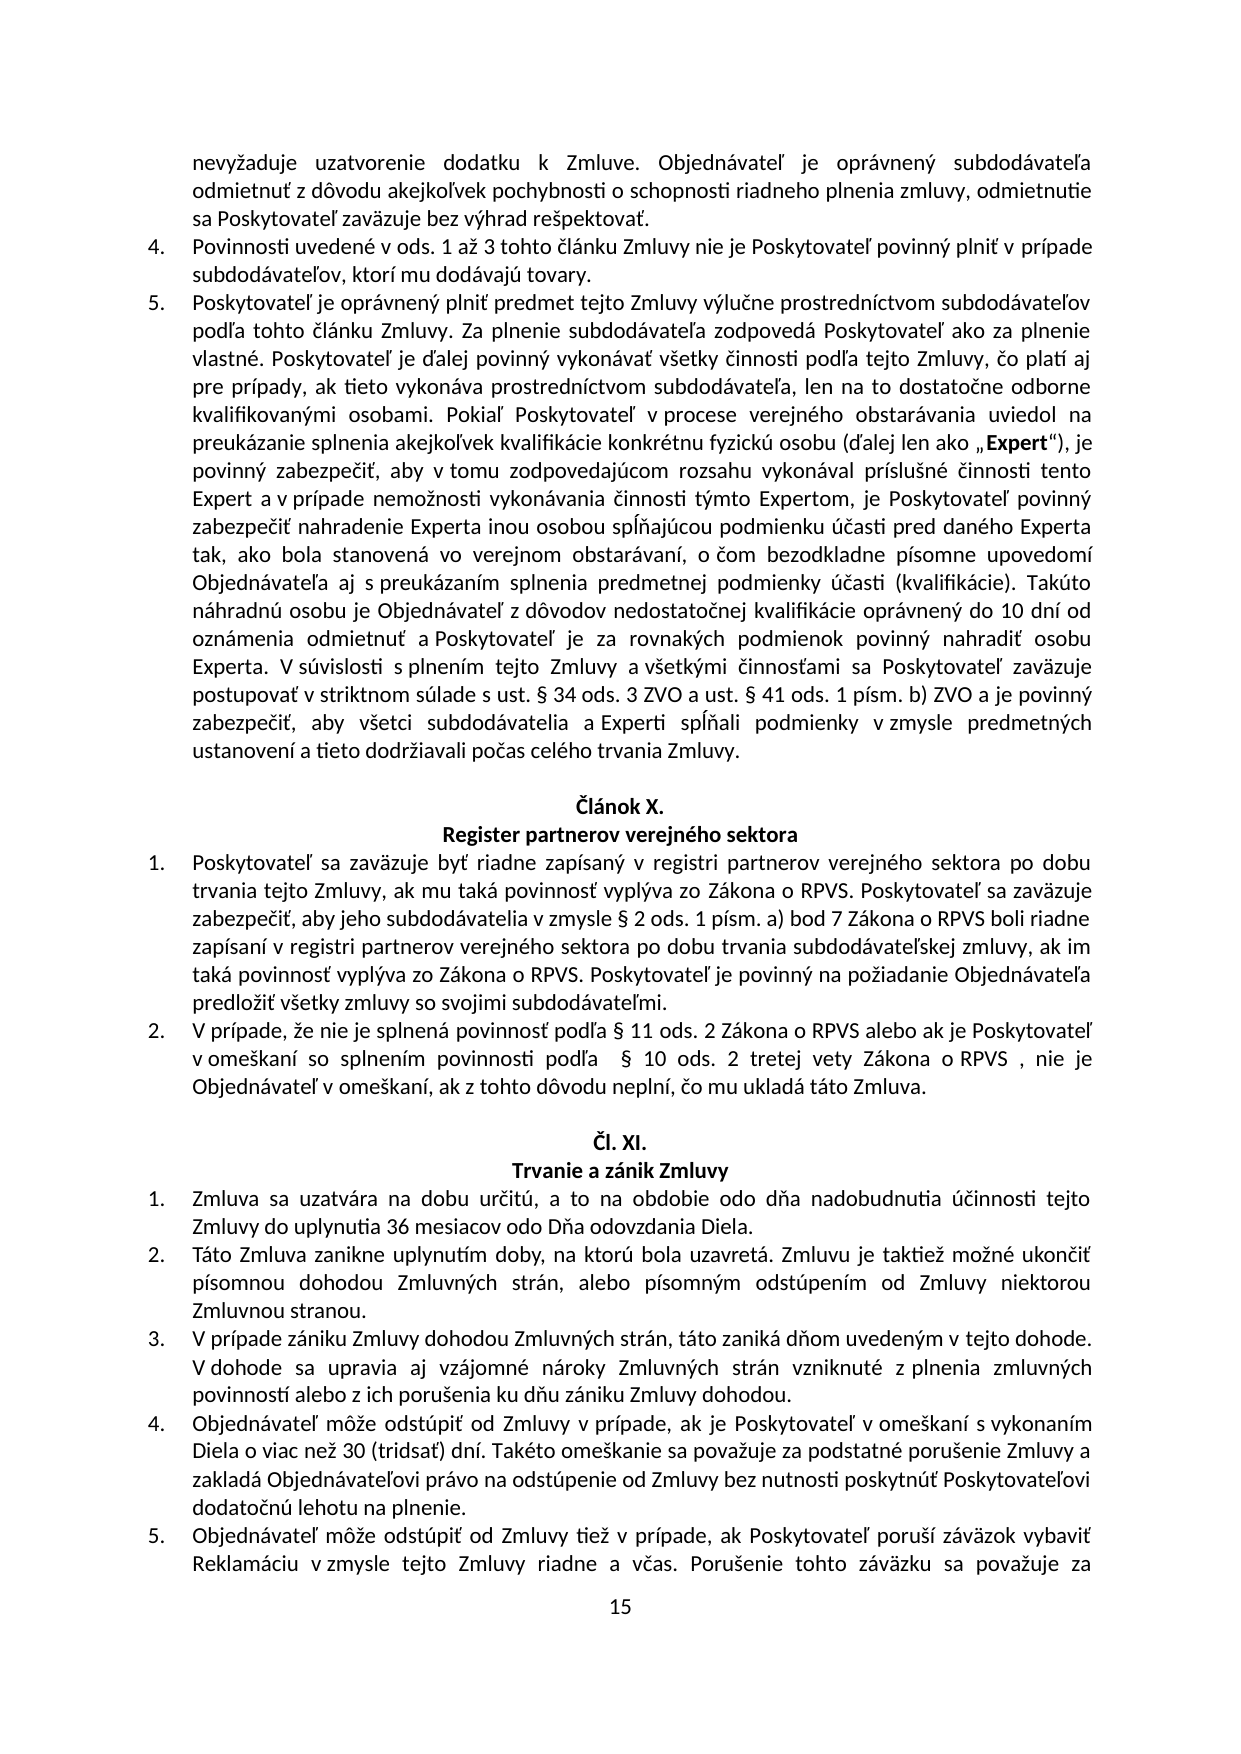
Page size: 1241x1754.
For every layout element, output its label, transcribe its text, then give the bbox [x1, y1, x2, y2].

list Povinnosti uvedené v ods. 1 až 3 tohto článku Zmluvy nie je Poskytovateľ povinný plniť v prípade subdodávateľov, ktorí mu dodávajú tovary. [148, 232, 1092, 288]
list Poskytovateľ sa zaväzuje byť riadne zapísaný v registri partnerov verejného sektora po dobu trvania tejto Zmluvy, ak mu taká povinnosť vyplýva zo Zákona o RPVS. Poskytovateľ sa zaväzuje zabezpečiť, aby jeho subdodávatelia v zmysle § 2 ods. 1 písm. a) bod 7 Zákona o RPVS boli riadne zapísaní v registri partnerov verejného sektora po dobu trvania subdodávateľskej zmluvy, ak im taká povinnosť vyplýva zo Zákona o RPVS. Poskytovateľ je povinný na požiadanie Objednávateľa predložiť všetky zmluvy so svojimi subdodávateľmi. [148, 848, 1092, 1016]
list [148, 1521, 1092, 1577]
list Objednávateľ môže odstúpiť od Zmluvy v prípade, ak je Poskytovateľ v omeškaní s vykonaním Diela o viac než 30 (tridsať) dní. Takéto omeškanie sa považuje za podstatné porušenie Zmluvy a zakladá Objednávateľovi právo na odstúpenie od Zmluvy bez nutnosti poskytnúť Poskytovateľovi dodatočnú lehotu na plnenie. [148, 1409, 1092, 1521]
list V prípade zániku Zmluvy dohodou Zmluvných strán, táto zaniká dňom uvedeným v tejto dohode. V dohode sa upravia aj vzájomné nároky Zmluvných strán vzniknuté z plnenia zmluvných povinností alebo z ich porušenia ku dňu zániku Zmluvy dohodou. [148, 1324, 1092, 1409]
list Táto Zmluva zanikne uplynutím doby, na ktorú bola uzavretá. Zmluvu je taktiež možné ukončiť písomnou dohodou Zmluvných strán, alebo písomným odstúpením od Zmluvy niektorou Zmluvnou stranou. [148, 1241, 1092, 1324]
list V prípade, že nie je splnená povinnosť podľa § 11 ods. 2 Zákona o RPVS alebo ak je Poskytovateľ v omeškaní so splnením povinnosti podľa § 10 ods. 2 tretej vety Zákona o RPVS , nie je Objednávateľ v omeškaní, ak z tohto dôvodu neplní, čo mu ukladá táto Zmluva. [148, 1016, 1092, 1100]
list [148, 148, 1092, 232]
list Článok X. [148, 792, 1092, 820]
list Poskytovateľ je oprávnený plniť predmet tejto Zmluvy výlučne prostredníctvom subdodávateľov podľa tohto článku Zmluvy. Za plnenie subdodávateľa zodpovedá Poskytovateľ ako za plnenie vlastné. Poskytovateľ je ďalej povinný vykonávať všetky činnosti podľa tejto Zmluvy, čo platí aj pre prípady, ak tieto vykonáva prostredníctvom subdodávateľa, len na to dostatočne odborne kvalifikovanými osobami. Pokiaľ Poskytovateľ v procese verejného obstarávania uviedol na preukázanie splnenia akejkoľvek kvalifikácie konkrétnu fyzickú osobu (ďalej len ako „Expert“), je povinný zabezpečiť, aby v tomu zodpovedajúcom rozsahu vykonával príslušné činnosti tento Expert a v prípade nemožnosti vykonávania činnosti týmto Expertom, je Poskytovateľ povinný zabezpečiť nahradenie Experta inou osobou spĺňajúcou podmienku účasti pred daného Experta tak, ako bola stanovená vo verejnom obstarávaní, o čom bezodkladne písomne upovedomí Objednávateľa aj s preukázaním splnenia predmetnej podmienky účasti (kvalifikácie). Takúto náhradnú osobu je Objednávateľ z dôvodov nedostatočnej kvalifikácie oprávnený do 10 dní od oznámenia odmietnuť a Poskytovateľ je za rovnakých podmienok povinný nahradiť osobu Experta. V súvislosti s plnením tejto Zmluvy a všetkými činnosťami sa Poskytovateľ zaväzuje postupovať v striktnom súlade s ust. § 34 ods. 3 ZVO a ust. § 41 ods. 1 písm. b) ZVO a je povinný zabezpečiť, aby všetci subdodávatelia a Experti spĺňali podmienky v zmysle predmetných ustanovení a tieto dodržiavali počas celého trvania Zmluvy. [148, 288, 1092, 764]
list Zmluva sa uzatvára na dobu určitú, a to na obdobie odo dňa nadobudnutia účinnosti tejto Zmluvy do uplynutia 36 mesiacov odo Dňa odovzdania Diela. [148, 1184, 1092, 1241]
text Čl. XI. [148, 1128, 1092, 1156]
list Register partnerov verejného sektora [148, 820, 1092, 848]
list Trvanie a zánik Zmluvy [148, 1156, 1092, 1184]
